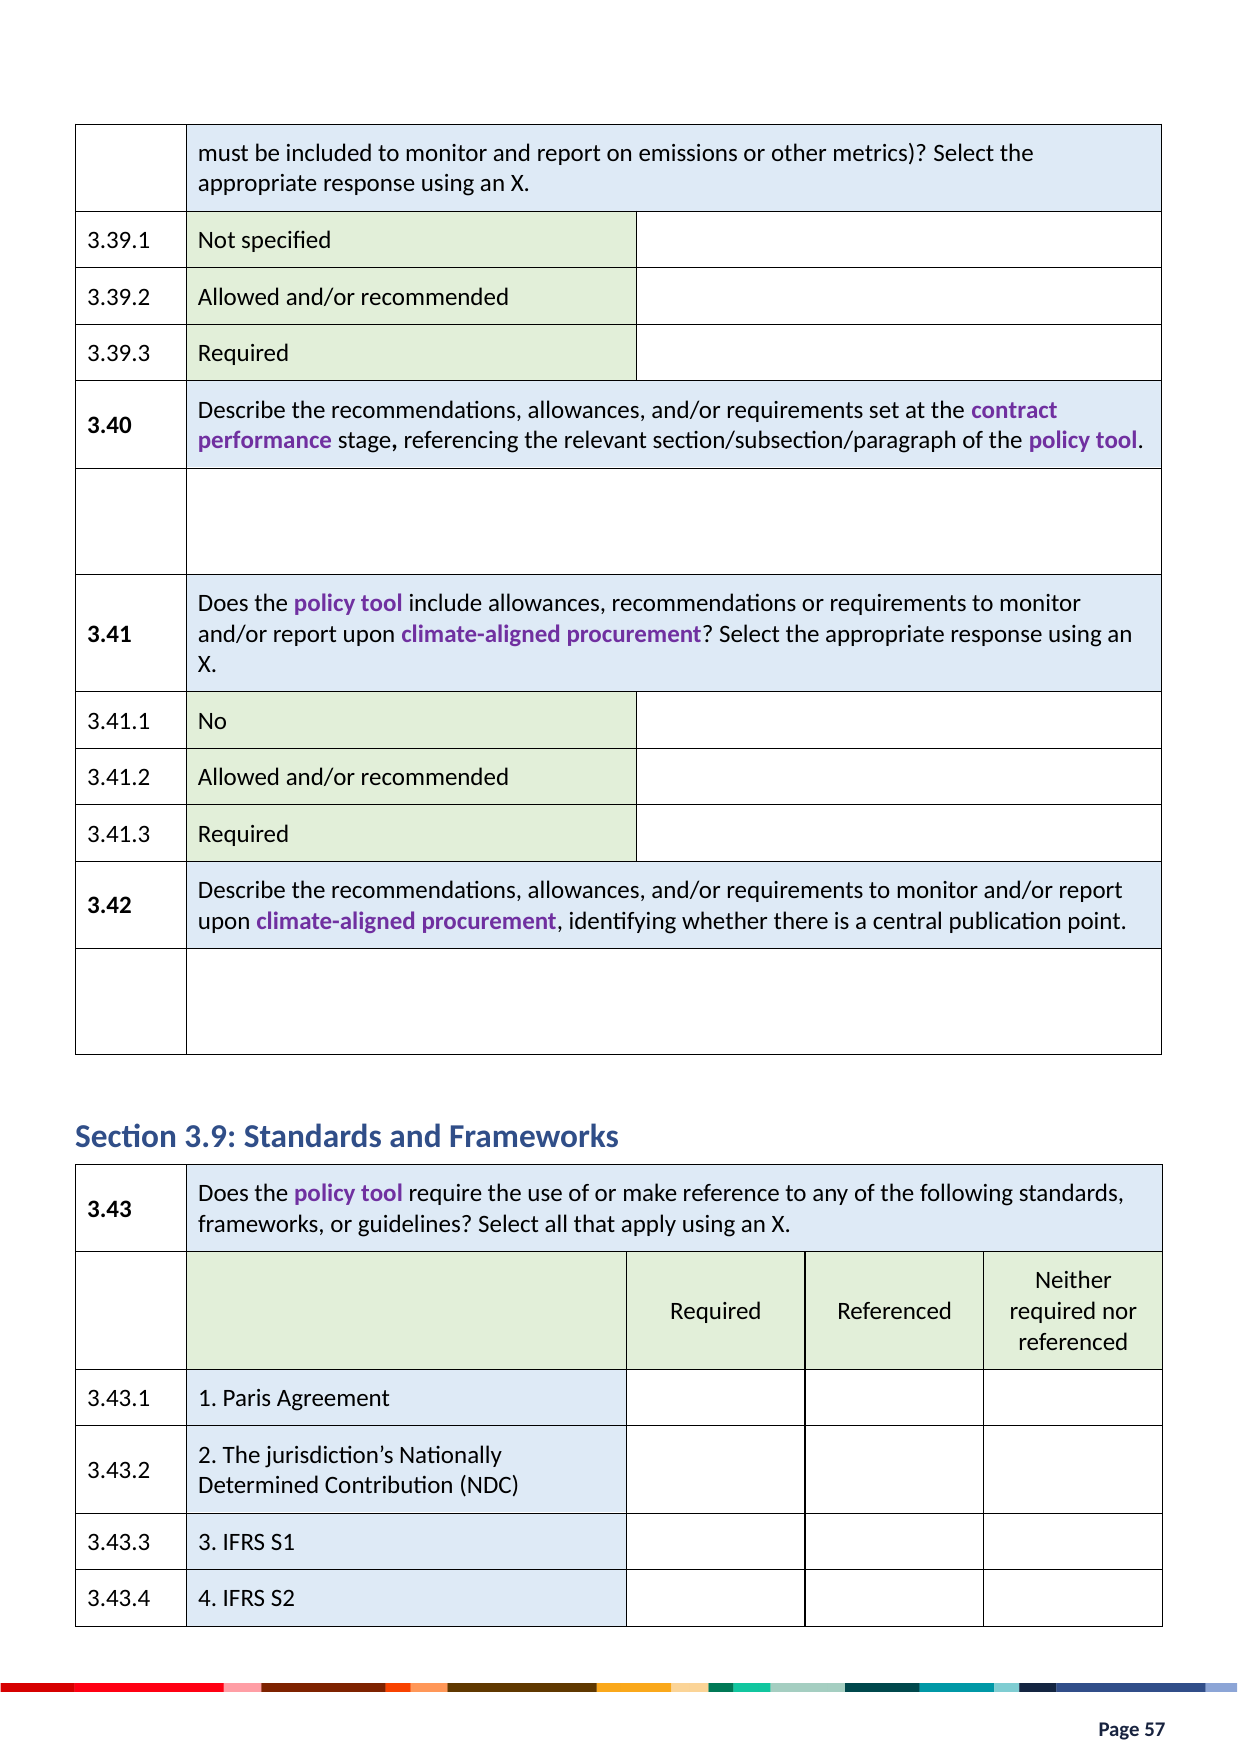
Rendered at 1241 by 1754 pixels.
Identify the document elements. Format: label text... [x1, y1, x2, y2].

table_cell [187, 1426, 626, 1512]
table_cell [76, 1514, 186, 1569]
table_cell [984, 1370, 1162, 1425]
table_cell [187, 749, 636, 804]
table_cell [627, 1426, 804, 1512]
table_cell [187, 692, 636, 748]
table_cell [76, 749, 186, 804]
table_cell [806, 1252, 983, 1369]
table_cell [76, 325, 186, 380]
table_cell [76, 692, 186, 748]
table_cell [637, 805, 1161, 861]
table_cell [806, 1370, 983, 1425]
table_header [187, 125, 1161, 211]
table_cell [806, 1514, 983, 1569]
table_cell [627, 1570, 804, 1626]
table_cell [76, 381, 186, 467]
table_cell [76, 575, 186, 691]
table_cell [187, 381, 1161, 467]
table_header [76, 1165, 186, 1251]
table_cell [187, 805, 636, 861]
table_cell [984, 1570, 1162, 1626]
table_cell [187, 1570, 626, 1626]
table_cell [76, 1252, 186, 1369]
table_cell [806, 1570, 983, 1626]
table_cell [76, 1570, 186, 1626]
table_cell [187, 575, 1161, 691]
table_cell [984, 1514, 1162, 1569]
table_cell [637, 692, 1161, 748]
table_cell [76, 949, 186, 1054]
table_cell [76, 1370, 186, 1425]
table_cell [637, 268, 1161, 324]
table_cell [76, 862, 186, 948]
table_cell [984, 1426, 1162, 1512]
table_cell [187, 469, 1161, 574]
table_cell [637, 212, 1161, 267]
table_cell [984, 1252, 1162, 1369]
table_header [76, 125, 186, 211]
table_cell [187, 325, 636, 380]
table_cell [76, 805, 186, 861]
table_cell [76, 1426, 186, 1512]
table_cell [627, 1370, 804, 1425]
subtitle Section 3.9: Standards and Frameworks [75, 1115, 1165, 1156]
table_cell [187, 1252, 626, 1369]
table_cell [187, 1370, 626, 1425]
picture [0, 1683, 1236, 1692]
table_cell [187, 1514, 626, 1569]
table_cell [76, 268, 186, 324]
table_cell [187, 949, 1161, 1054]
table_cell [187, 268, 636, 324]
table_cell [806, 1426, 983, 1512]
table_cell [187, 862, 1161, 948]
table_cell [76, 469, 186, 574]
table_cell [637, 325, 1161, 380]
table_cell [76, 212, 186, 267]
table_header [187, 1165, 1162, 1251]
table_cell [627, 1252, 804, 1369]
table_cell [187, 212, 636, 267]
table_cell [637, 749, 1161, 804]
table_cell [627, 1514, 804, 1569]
